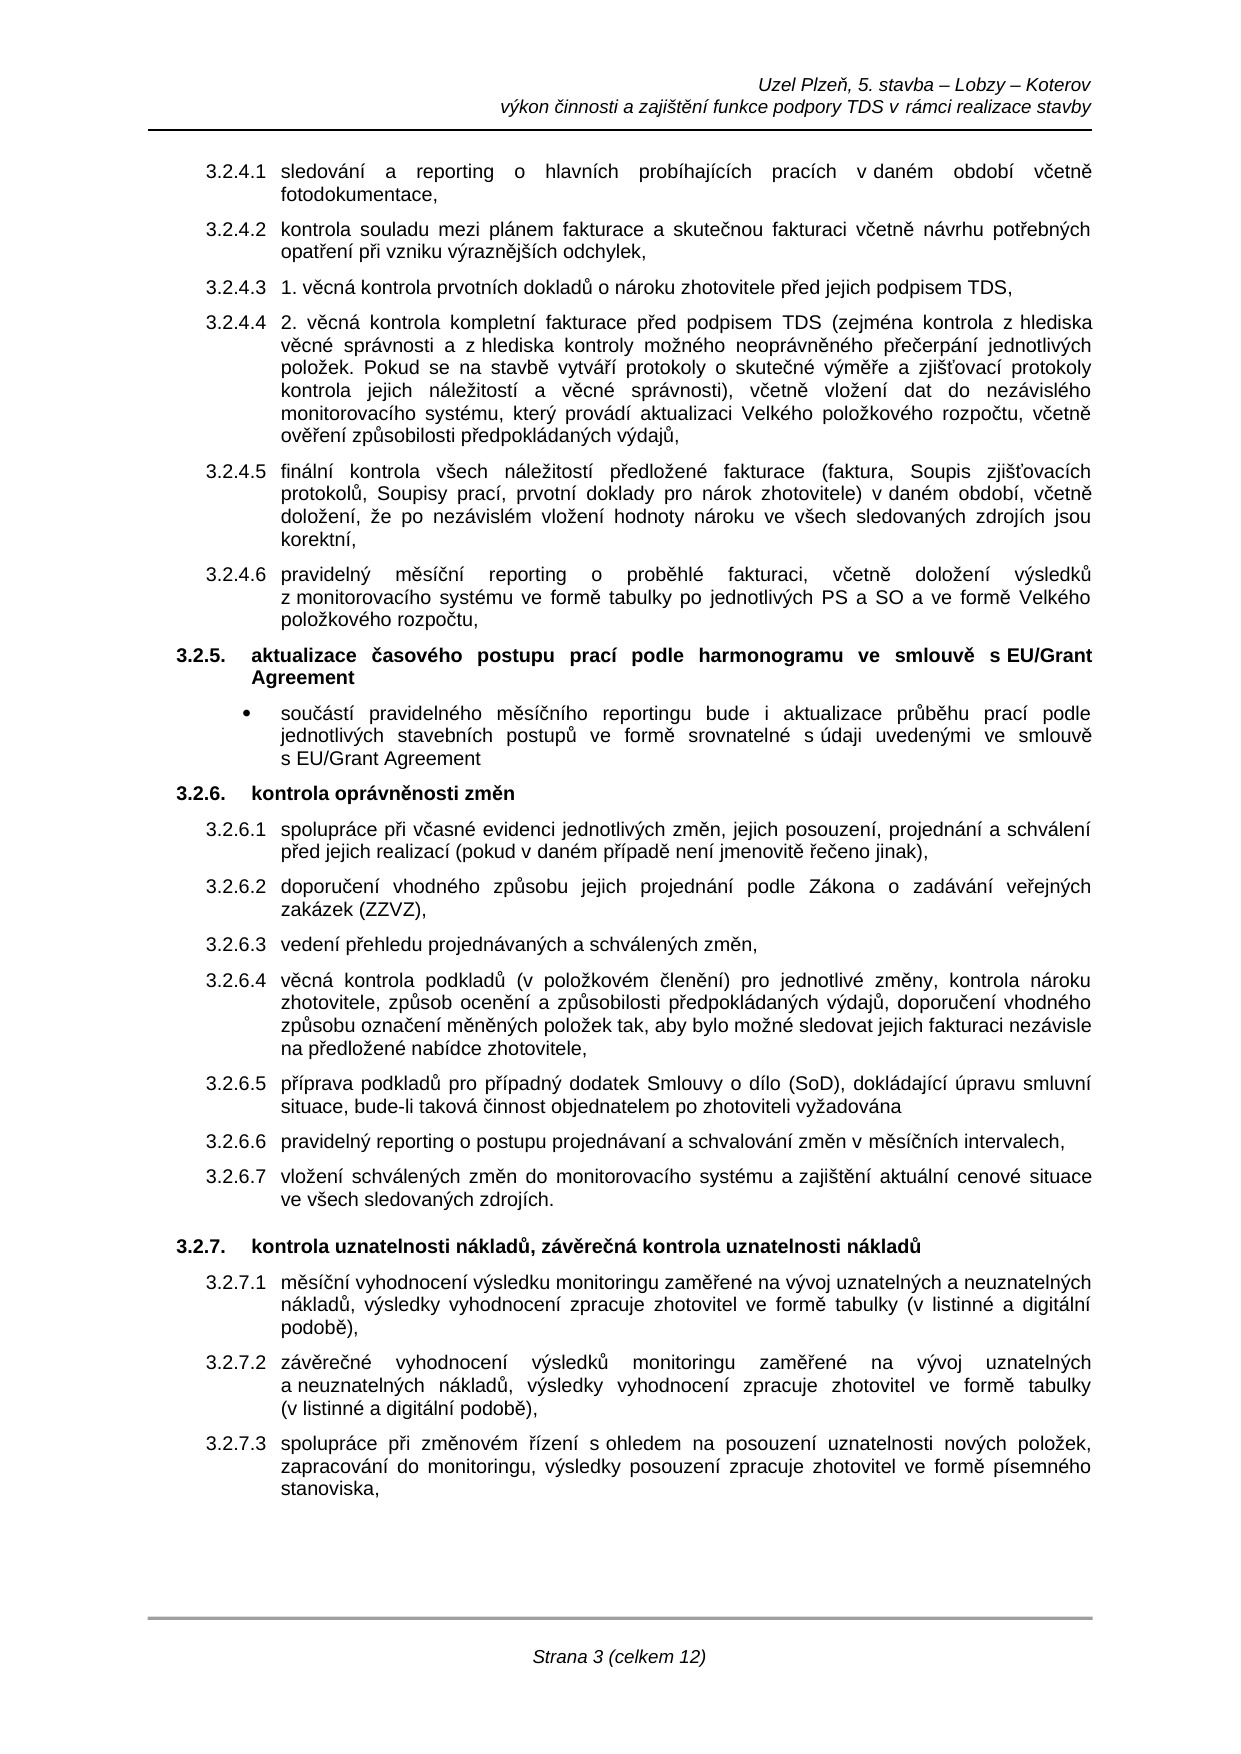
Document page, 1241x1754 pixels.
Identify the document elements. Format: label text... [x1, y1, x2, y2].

list finální kontrola všech náležitostí předložené fakturace (faktura, Soupis zjišťovacích protokolů, Soupisy prací, prvotní doklady pro nárok zhotovitele) v daném období, včetně doložení, že po nezávislém vložení hodnoty nároku ve všech sledovaných zdrojích jsou korektní, [206, 459, 1092, 550]
list pravidelný reporting o postupu projednávaní a schvalování změn v měsíčních intervalech, [206, 1130, 1092, 1152]
list měsíční vyhodnocení výsledku monitoringu zaměřené na vývoj uznatelných a neuznatelných nákladů, výsledky vyhodnocení zpracuje zhotovitel ve formě tabulky (v listinné a digitální podobě), [206, 1271, 1092, 1339]
list spolupráce při změnovém řízení s ohledem na posouzení uznatelnosti nových položek, zapracování do monitoringu, výsledky posouzení zpracuje zhotovitel ve formě písemného stanoviska, [206, 1432, 1092, 1500]
list 1. věcná kontrola prvotních dokladů o nároku zhotovitele před jejich podpisem TDS, [206, 276, 1092, 298]
list spolupráce při včasné evidenci jednotlivých změn, jejich posouzení, projednání a schválení před jejich realizací (pokud v daném případě není jmenovitě řečeno jinak), [206, 817, 1092, 863]
list vedení přehledu projednávaných a schválených změn, [206, 933, 1092, 956]
list závěrečné vyhodnocení výsledků monitoringu zaměřené na vývoj uznatelných a neuznatelných nákladů, výsledky vyhodnocení zpracuje zhotovitel ve formě tabulky (v listinné a digitální podobě), [206, 1351, 1092, 1419]
list pravidelný měsíční reporting o proběhlé fakturaci, včetně doložení výsledků z monitorovacího systému ve formě tabulky po jednotlivých PS a SO a ve formě Velkého položkového rozpočtu, [206, 563, 1092, 631]
list vložení schválených změn do monitorovacího systému a zajištění aktuální cenové situace ve všech sledovaných zdrojích. [206, 1165, 1092, 1210]
list součástí pravidelného měsíčního reportingu bude i aktualizace průběhu prací podle jednotlivých stavebních postupů ve formě srovnatelné s údaji uvedenými ve smlouvě s EU/Grant Agreement [243, 701, 1092, 770]
list kontrola uznatelnosti nákladů, závěrečná kontrola uznatelnosti nákladů [176, 1235, 1092, 1258]
list sledování a reporting o hlavních probíhajících pracích v daném období včetně fotodokumentace, [206, 160, 1092, 205]
list kontrola oprávněnosti změn [176, 782, 1092, 805]
list doporučení vhodného způsobu jejich projednání podle Zákona o zadávání veřejných zakázek (ZZVZ), [206, 875, 1092, 921]
list 2. věcná kontrola kompletní fakturace před podpisem TDS (zejména kontrola z hlediska věcné správnosti a z hlediska kontroly možného neoprávněného přečerpání jednotlivých položek. Pokud se na stavbě vytváří protokoly o skutečné výměře a zjišťovací protokoly kontrola jejich náležitostí a věcné správnosti), včetně vložení dat do nezávislého monitorovacího systému, který provádí aktualizaci Velkého položkového rozpočtu, včetně ověření způsobilosti předpokládaných výdajů, [206, 311, 1092, 447]
list příprava podkladů pro případný dodatek Smlouvy o dílo (SoD), dokládající úpravu smluvní situace, bude-li taková činnost objednatelem po zhotoviteli vyžadována [206, 1072, 1092, 1117]
list kontrola souladu mezi plánem fakturace a skutečnou fakturaci včetně návrhu potřebných opatření při vzniku výraznějších odchylek, [206, 218, 1092, 263]
list věcná kontrola podkladů (v položkovém členění) pro jednotlivé změny, kontrola nároku zhotovitele, způsob ocenění a způsobilosti předpokládaných výdajů, doporučení vhodného způsobu označení měněných položek tak, aby bylo možné sledovat jejich fakturaci nezávisle na předložené nabídce zhotovitele, [206, 968, 1092, 1059]
list aktualizace časového postupu prací podle harmonogramu ve smlouvě s EU/Grant Agreement [176, 643, 1092, 689]
